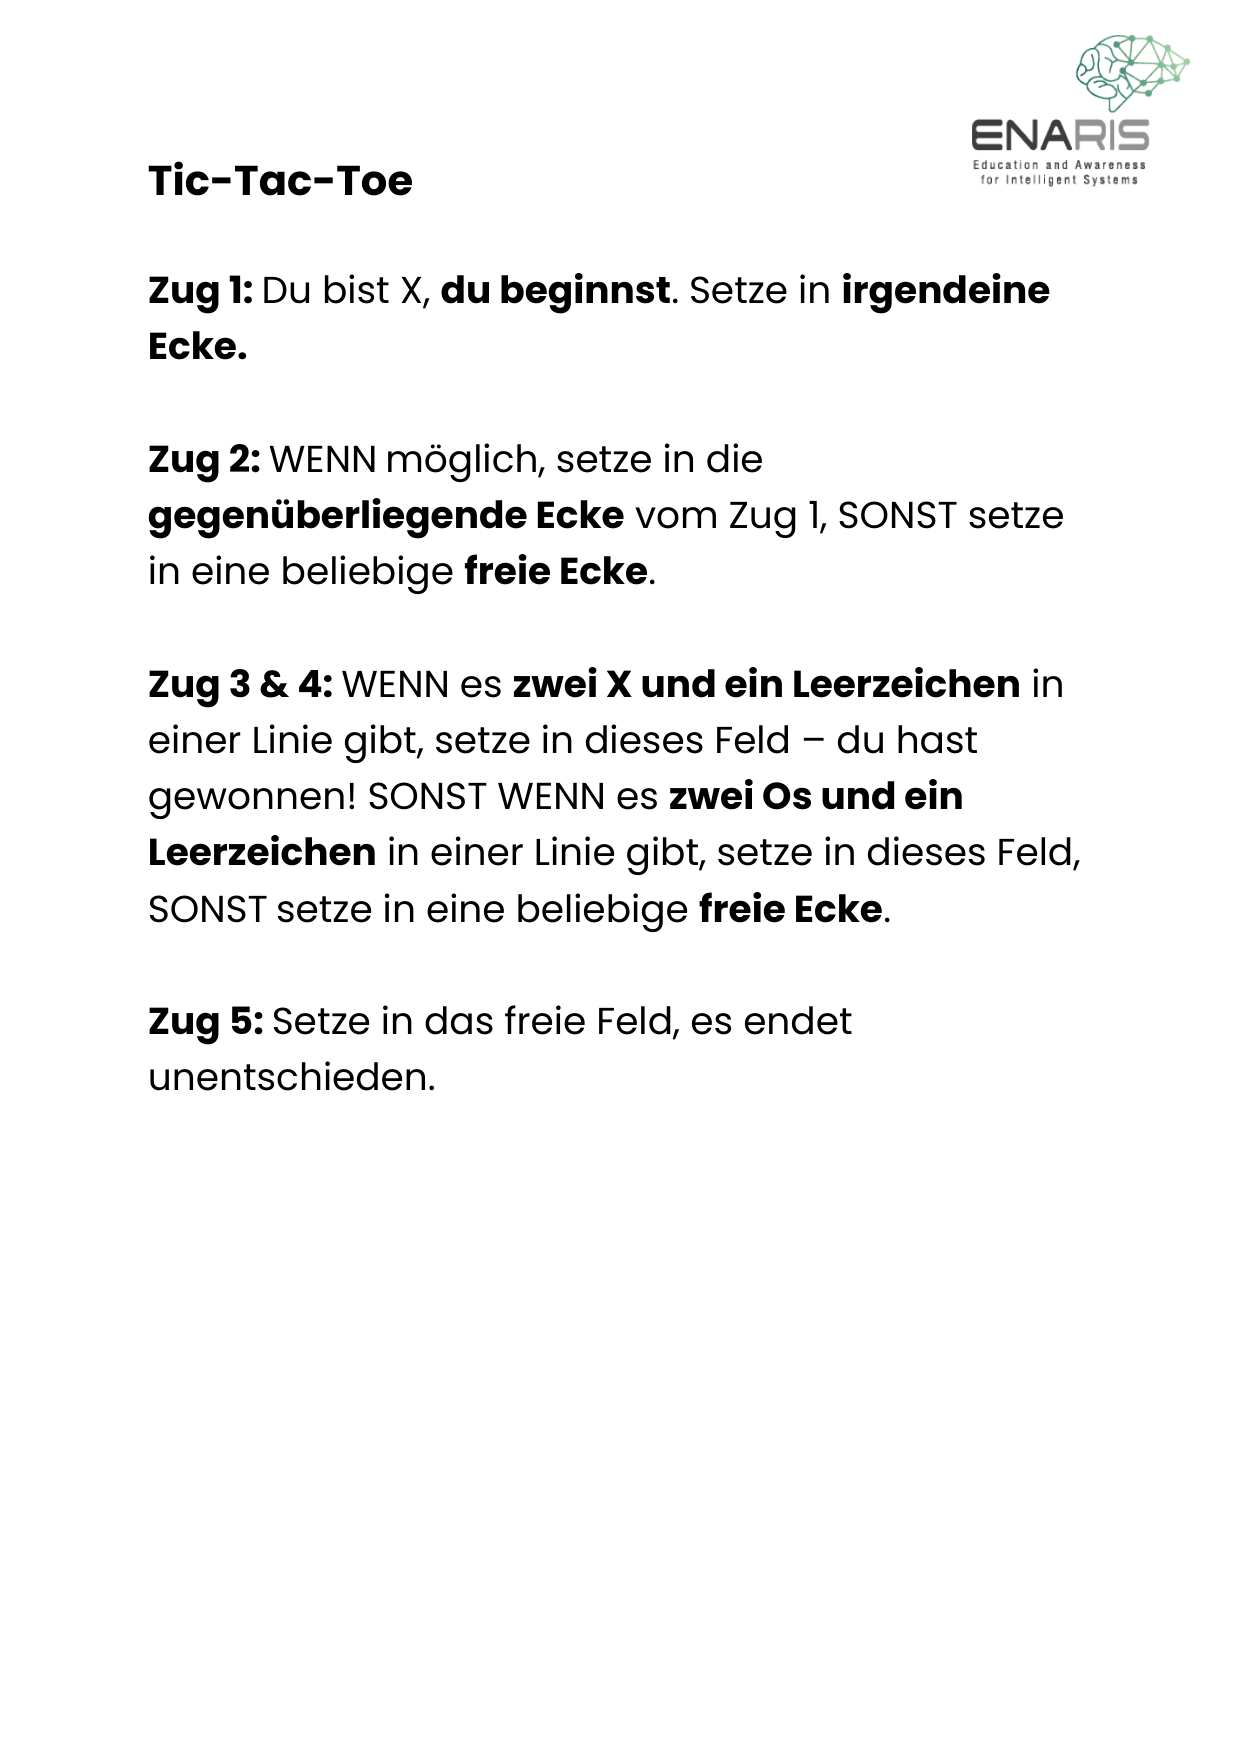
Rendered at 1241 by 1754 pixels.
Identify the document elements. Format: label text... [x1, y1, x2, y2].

text Zug 2: WENN möglich, setze in die gegenüberliegende Ecke vom Zug 1, SONST setze in eine beliebige freie Ecke. [148, 429, 1093, 598]
text Zug 1: Du bist X, du beginnst. Setze in irgendeine Ecke. [148, 260, 1093, 373]
text Tic-Tac-Toe [148, 148, 1093, 210]
picture [972, 35, 1191, 187]
text Zug 3 & 4: WENN es zwei X und ein Leerzeichen in einer Linie gibt, setze in dieses Feld – du hast gewonnen! SONST WENN es zwei Os und ein Leerzeichen in einer Linie gibt, setze in dieses Feld, SONST setze in eine beliebige freie Ecke. [148, 654, 1093, 935]
list Zug 5: Setze in das freie Feld, es endet unentschieden. [148, 991, 1093, 1104]
